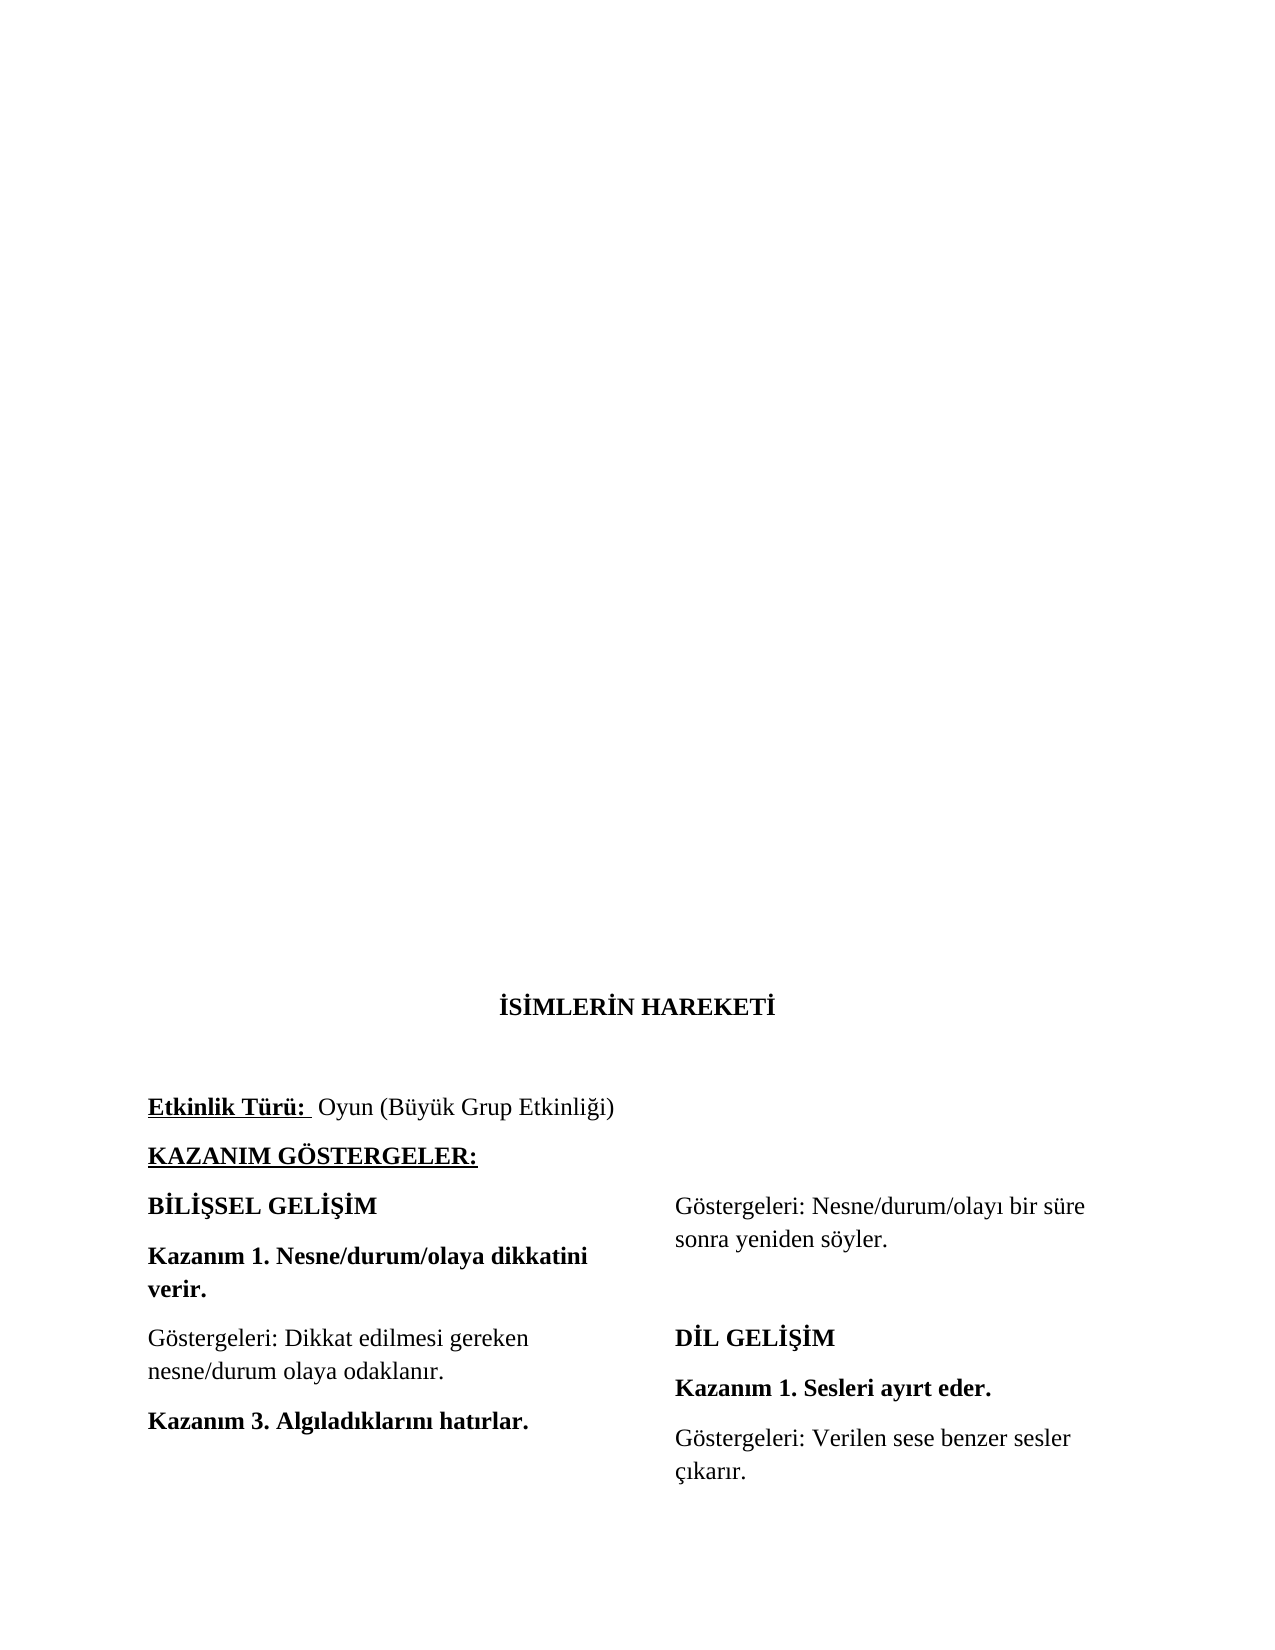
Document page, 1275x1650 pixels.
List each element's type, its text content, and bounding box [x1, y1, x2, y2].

text DİL GELİŞİM [675, 1323, 1127, 1352]
text KAZANIM GÖSTERGELER: [148, 1141, 1127, 1170]
text Etkinlik Türü: Oyun (Büyük Grup Etkinliği) [148, 1092, 1127, 1120]
text Göstergeleri: Dikkat edilmesi gereken nesne/durum olaya odaklanır. [148, 1323, 600, 1385]
text İSİMLERİN HAREKETİ [148, 992, 1127, 1021]
text Göstergeleri: Nesne/durum/olayı bir süre sonra yeniden söyler. [675, 1191, 1127, 1253]
text Kazanım 1. Nesne/durum/olaya dikkatini verir. [148, 1241, 600, 1302]
text BİLİŞSEL GELİŞİM [148, 1191, 600, 1220]
text Kazanım 1. Sesleri ayırt eder. [675, 1373, 1127, 1402]
text Kazanım 3. Algıladıklarını hatırlar. [148, 1406, 600, 1435]
text Göstergeleri: Verilen sese benzer sesler çıkarır. [675, 1423, 1127, 1484]
